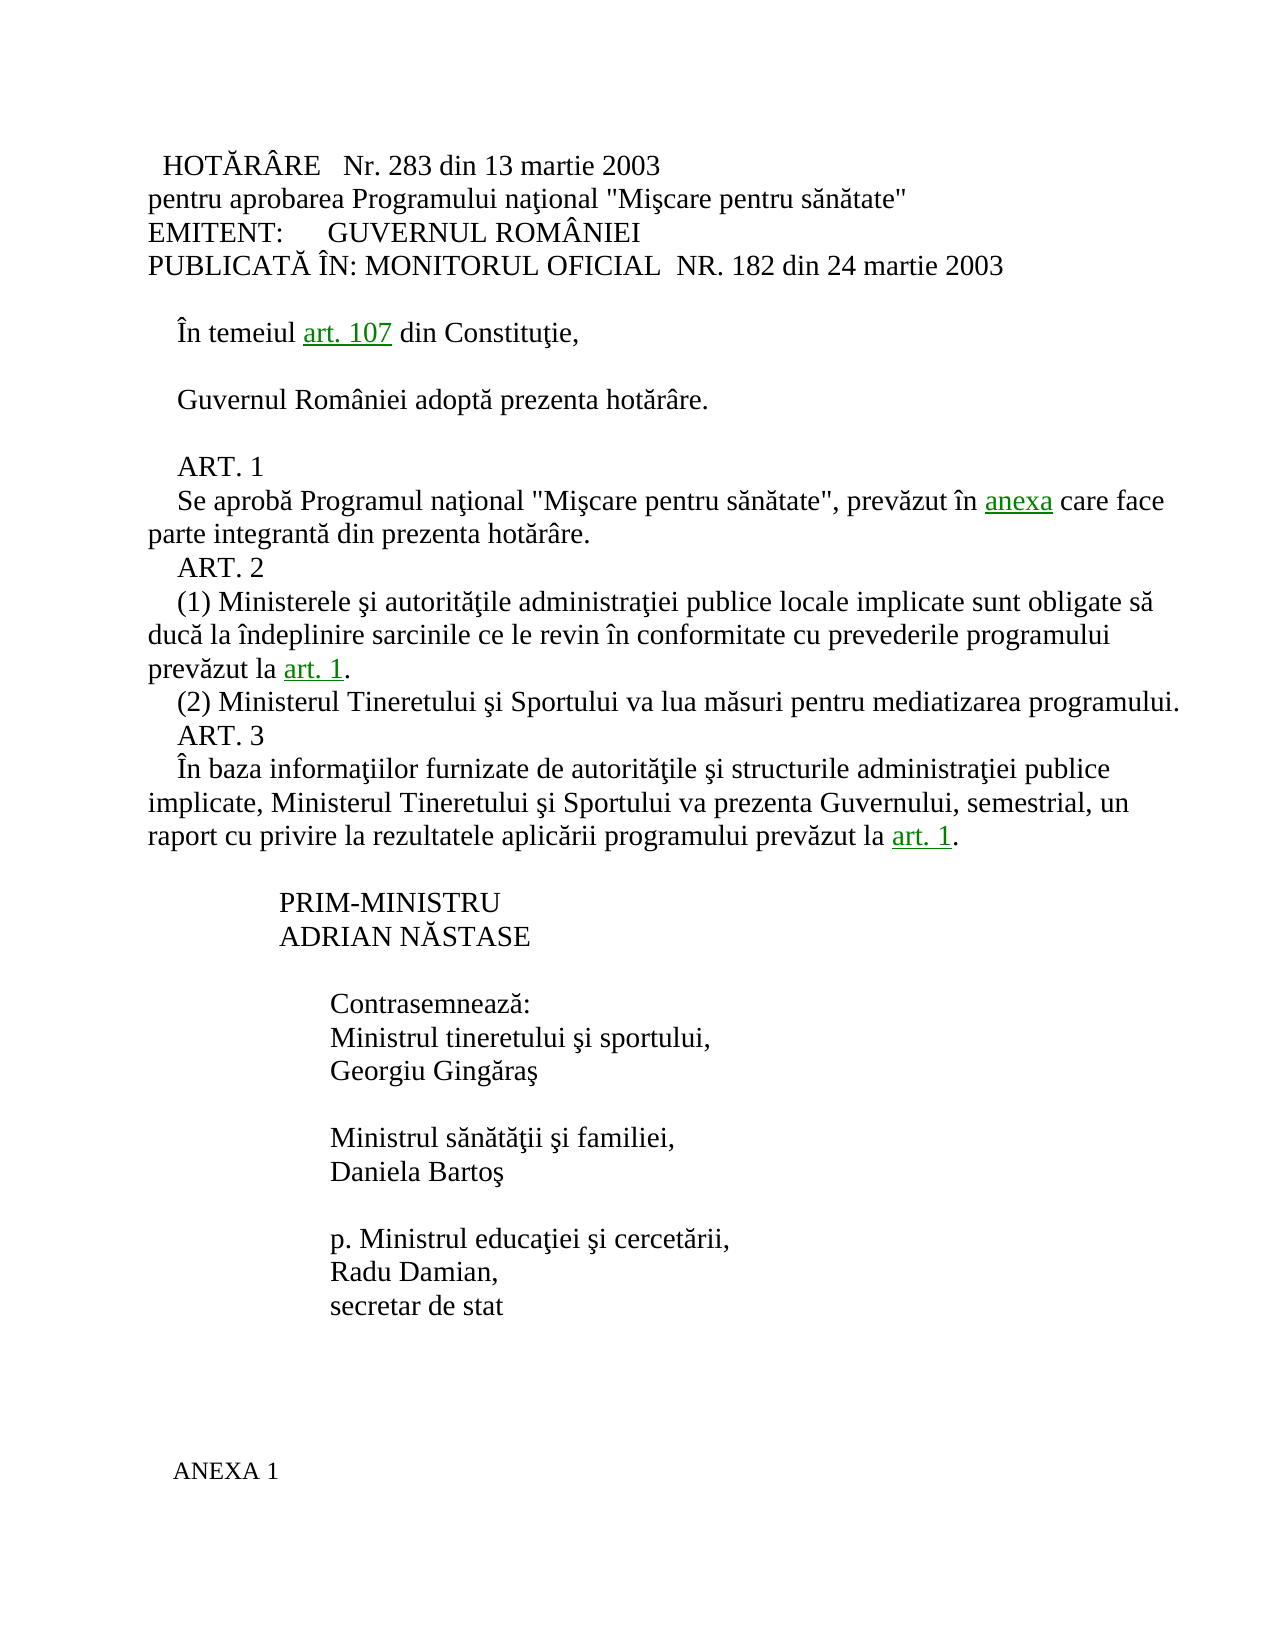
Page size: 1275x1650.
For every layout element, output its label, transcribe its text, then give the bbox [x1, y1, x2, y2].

text În temeiul art. 107 din Constituţie, [148, 315, 1196, 349]
text Ministrul tineretului şi sportului, [148, 1020, 1196, 1053]
text ADRIAN NĂSTASE [148, 919, 1196, 953]
text Guvernul României adoptă prezenta hotărâre. [148, 382, 1196, 416]
text pentru aprobarea Programului naţional "Mişcare pentru sănătate" [148, 181, 1196, 215]
text Radu Damian, [148, 1254, 1196, 1288]
text p. Ministrul educaţiei şi cercetării, [148, 1221, 1196, 1254]
text ART. 3 [148, 718, 1196, 751]
text Daniela Bartoş [148, 1154, 1196, 1187]
text HOTĂRÂRE Nr. 283 din 13 martie 2003 [148, 148, 1196, 181]
text ART. 2 [148, 550, 1196, 584]
text Se aprobă Programul naţional "Mişcare pentru sănătate", prevăzut în anexa care face parte integrantă din prezenta hotărâre. [148, 483, 1196, 550]
text Contrasemnează: [148, 986, 1196, 1020]
text secretar de stat [148, 1288, 1196, 1322]
text ANEXA 1 [148, 1456, 1196, 1484]
text PRIM-MINISTRU [148, 886, 1196, 919]
text ART. 1 [148, 449, 1196, 483]
text Georgiu Gingăraş [148, 1053, 1196, 1087]
text Ministrul sănătăţii şi familiei, [148, 1120, 1196, 1154]
text (2) Ministerul Tineretului şi Sportului va lua măsuri pentru mediatizarea programului. [148, 684, 1196, 718]
text PUBLICATĂ ÎN: MONITORUL OFICIAL NR. 182 din 24 martie 2003 [148, 248, 1196, 282]
text (1) Ministerele şi autorităţile administraţiei publice locale implicate sunt obligate să ducă la îndeplinire sarcinile ce le revin în conformitate cu prevederile programului prevăzut la art. 1. [148, 584, 1196, 684]
text EMITENT: GUVERNUL ROMÂNIEI [148, 215, 1196, 248]
text În baza informaţiilor furnizate de autorităţile şi structurile administraţiei publice implicate, Ministerul Tineretului şi Sportului va prezenta Guvernului, semestrial, un raport cu privire la rezultatele aplicării programului prevăzut la art. 1. [148, 751, 1196, 852]
